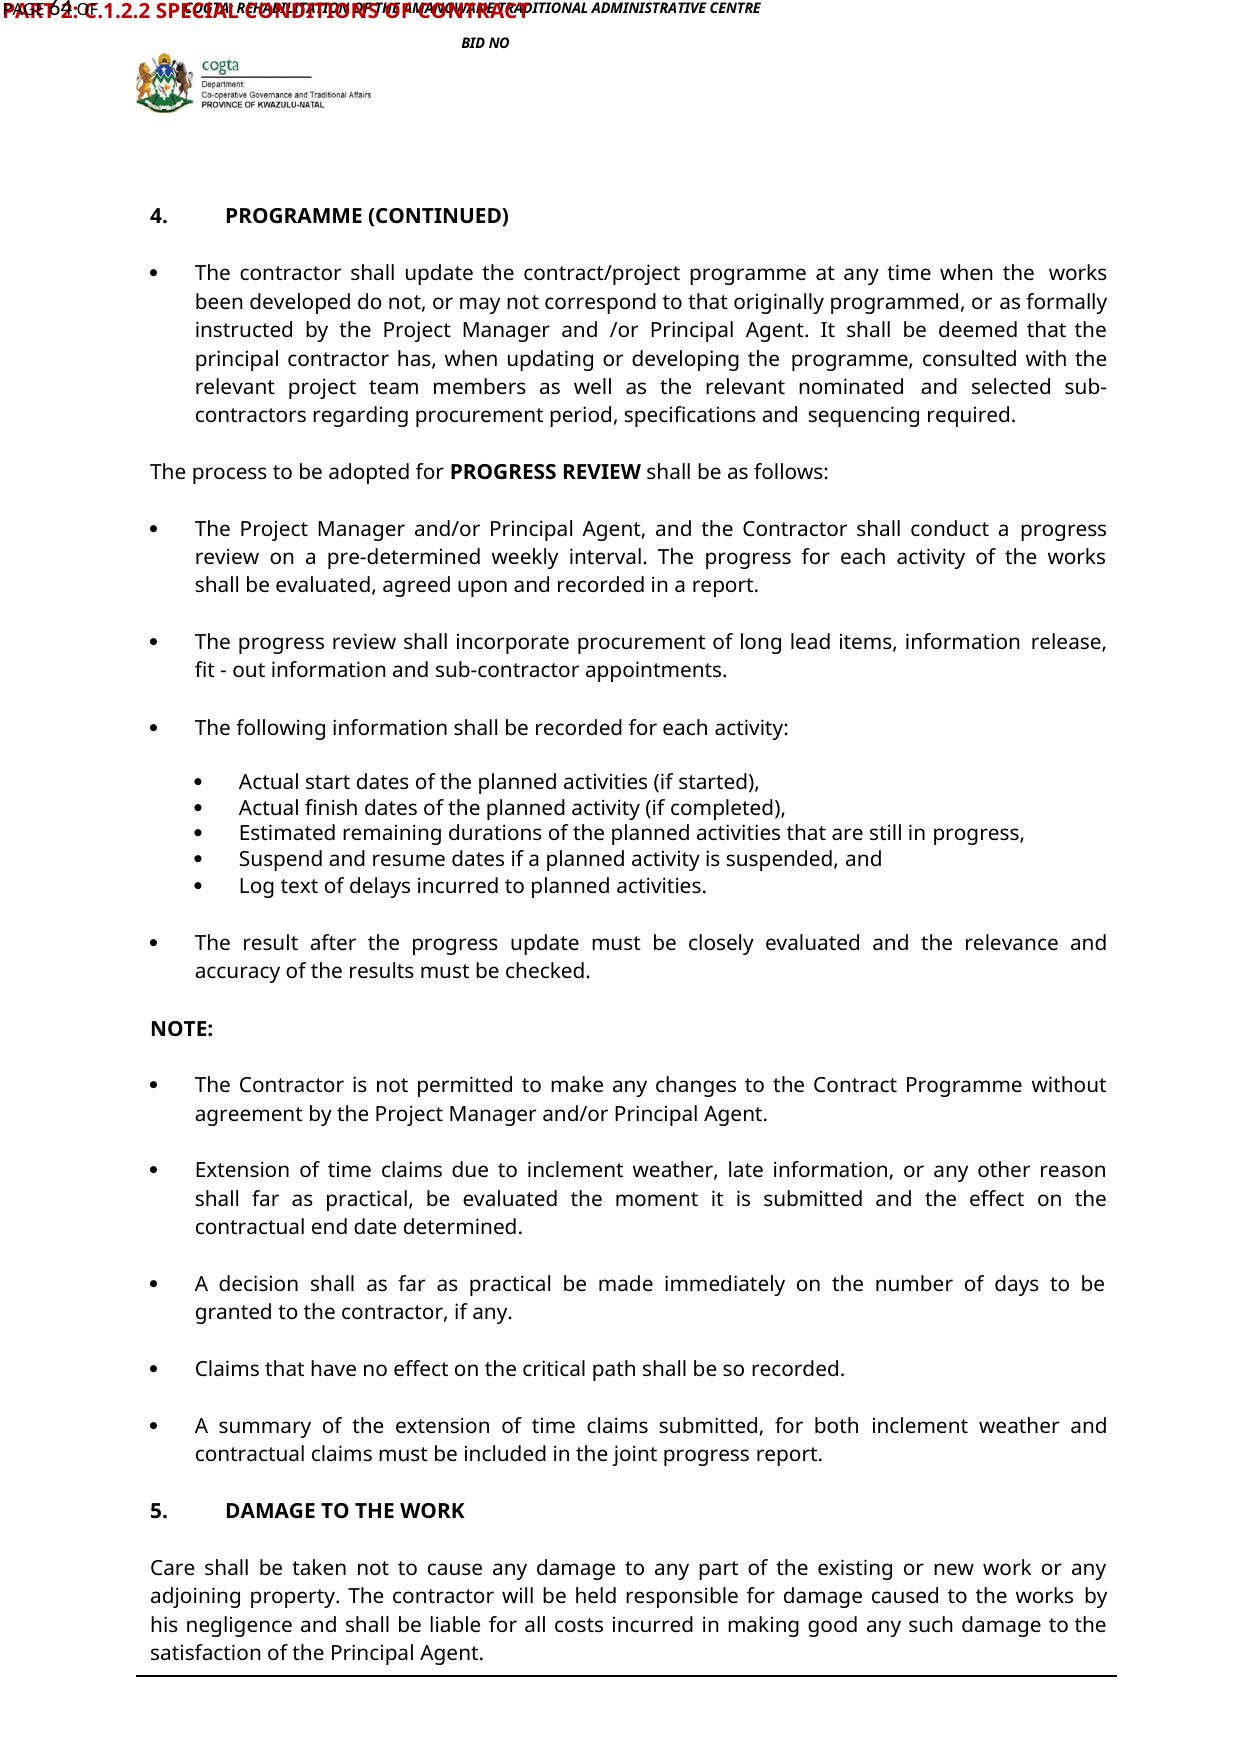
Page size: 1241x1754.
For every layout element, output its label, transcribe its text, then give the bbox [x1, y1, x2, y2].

subtitle NOTE: [150, 1014, 1093, 1042]
picture [136, 52, 379, 118]
list Claims that have no effect on the critical path shall be so recorded. [150, 1354, 1093, 1383]
list Actual finish dates of the planned activity (if completed), [194, 795, 1093, 820]
subtitle DAMAGE TO THE WORK [150, 1496, 1093, 1524]
list The Contractor is not permitted to make any changes to the Contract Programme without agreement by the Project Manager and/or Principal Agent. [150, 1070, 1107, 1127]
list The Project Manager and/or Principal Agent, and the Contractor shall conduct a progress review on a pre-determined weekly interval. The progress for each activity of the works shall be evaluated, agreed upon and recorded in a report. [150, 514, 1107, 599]
list The following information shall be recorded for each activity: [150, 713, 1093, 741]
list Extension of time claims due to inclement weather, late information, or any other reason shall far as practical, be evaluated the moment it is submitted and the effect on the contractual end date determined. [150, 1155, 1107, 1241]
list A decision shall as far as practical be made immediately on the number of days to be granted to the contractor, if any. [150, 1269, 1106, 1326]
list Actual start dates of the planned activities (if started), [194, 769, 1093, 795]
list Suspend and resume dates if a planned activity is suspended, and [194, 846, 1093, 871]
subtitle PROGRAMME (CONTINUED) [150, 201, 1093, 230]
list The contractor shall update the contract/project programme at any time when the works been developed do not, or may not correspond to that originally programmed, or as formally instructed by the Project Manager and /or Principal Agent. It shall be deemed that the principal contractor has, when updating or developing the programme, consulted with the relevant project team members as well as the relevant nominated and selected sub-contractors regarding procurement period, specifications and sequencing required. [150, 258, 1107, 429]
text The process to be adopted for PROGRESS REVIEW shall be as follows: [150, 457, 1093, 486]
list A summary of the extension of time claims submitted, for both inclement weather and contractual claims must be included in the joint progress report. [150, 1411, 1107, 1468]
list The result after the progress update must be closely evaluated and the relevance and accuracy of the results must be checked. [150, 928, 1107, 985]
list Log text of delays incurred to planned activities. [194, 872, 1093, 900]
list Estimated remaining durations of the planned activities that are still in progress, [194, 820, 1093, 846]
text Care shall be taken not to cause any damage to any part of the existing or new work or any adjoining property. The contractor will be held responsible for damage caused to the works by his negligence and shall be liable for all costs incurred in making good any such damage to the satisfaction of the Principal Agent. [150, 1553, 1107, 1667]
list The progress review shall incorporate procurement of long lead items, information release, fit - out information and sub-contractor appointments. [150, 627, 1107, 684]
